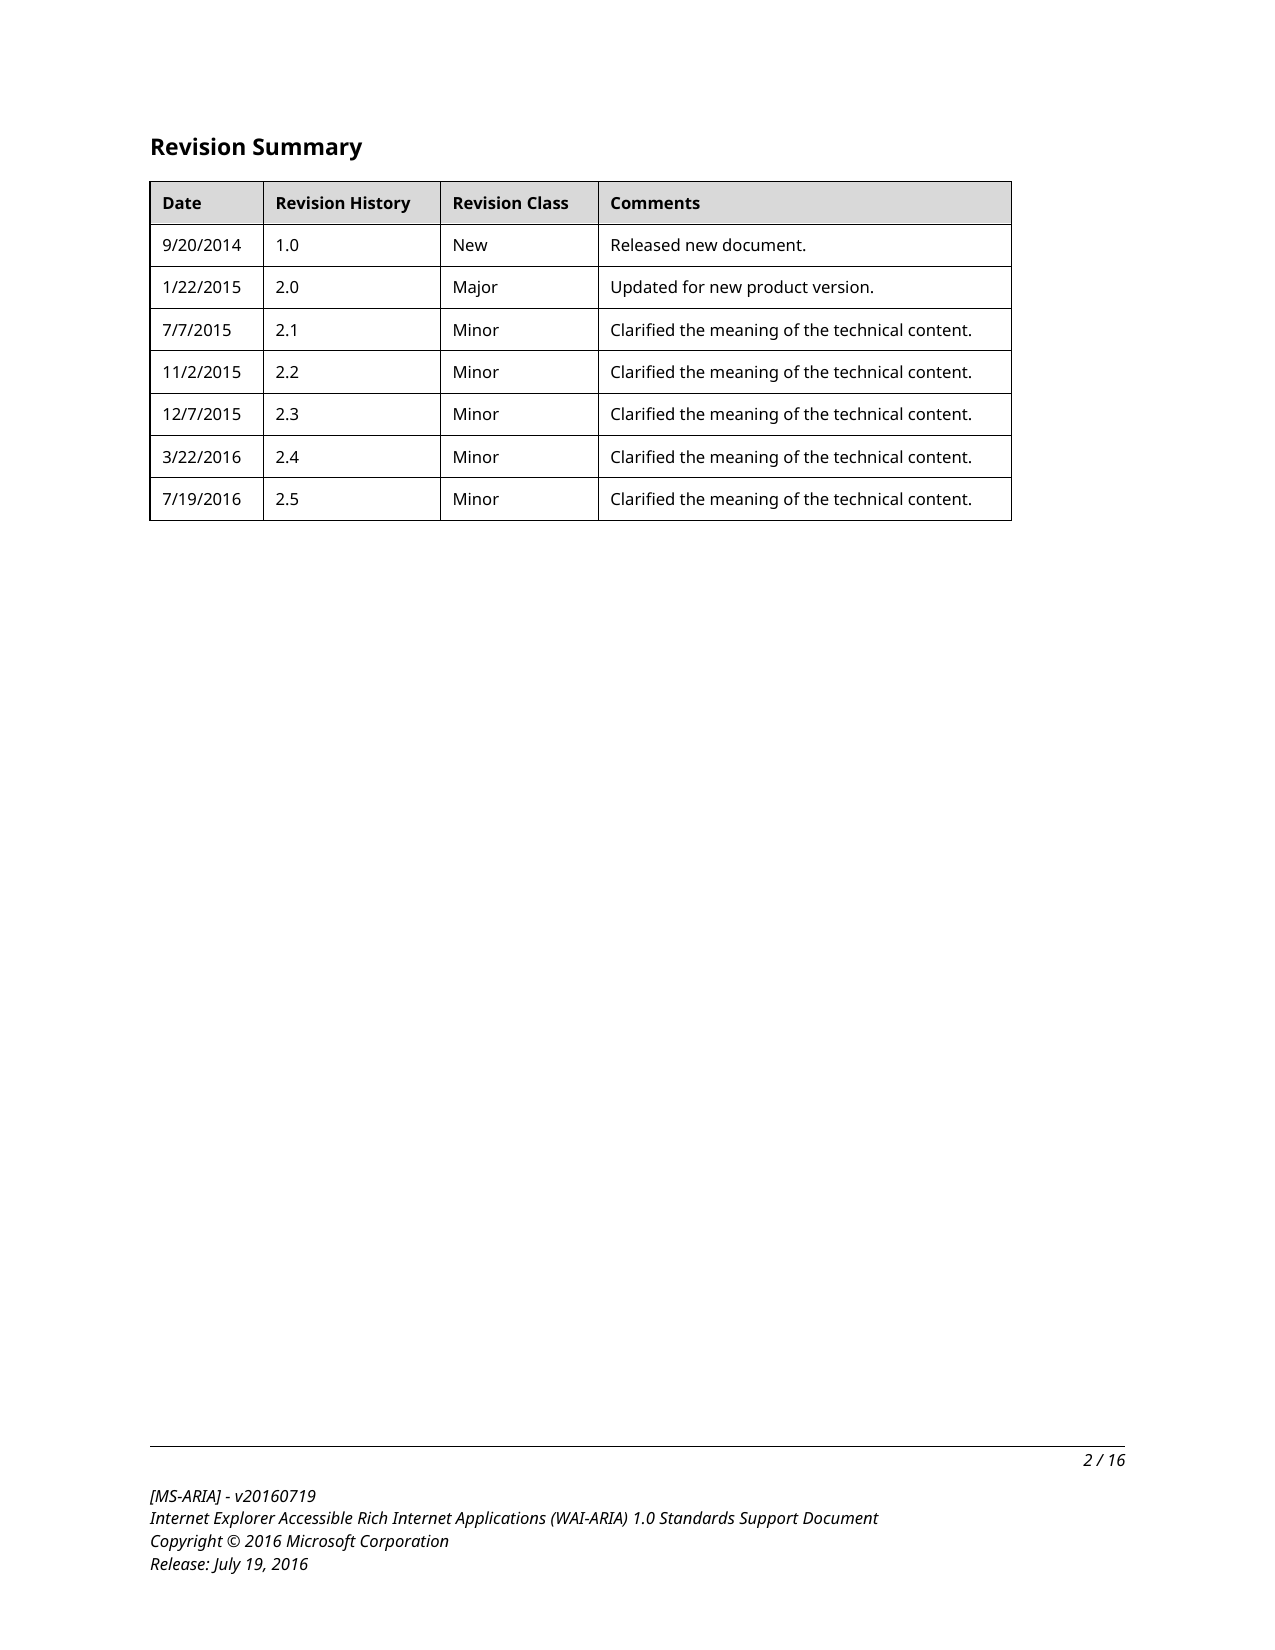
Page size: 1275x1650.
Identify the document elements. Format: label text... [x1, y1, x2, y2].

table_cell Clarified the meaning of the technical content. [599, 351, 1011, 393]
table_cell 2.1 [264, 309, 440, 350]
table_cell 2.3 [264, 394, 440, 435]
table_cell 1.0 [264, 225, 440, 266]
table_header Revision History [264, 182, 440, 223]
table_cell Minor [441, 478, 598, 519]
table_cell Clarified the meaning of the technical content. [599, 309, 1011, 350]
table_cell 9/20/2014 [151, 225, 263, 266]
table_cell 2.4 [264, 436, 440, 477]
table_cell Minor [441, 394, 598, 435]
table_cell 1/22/2015 [151, 267, 263, 308]
table_cell Minor [441, 351, 598, 393]
table_cell 7/19/2016 [151, 478, 263, 519]
table_cell 7/7/2015 [151, 309, 263, 350]
table_cell Major [441, 267, 598, 308]
table_cell Clarified the meaning of the technical content. [599, 478, 1011, 519]
table_cell 2.2 [264, 351, 440, 393]
table_cell 12/7/2015 [151, 394, 263, 435]
table_cell Released new document. [599, 225, 1011, 266]
table_header Comments [599, 182, 1011, 223]
table_cell Minor [441, 309, 598, 350]
table_cell Clarified the meaning of the technical content. [599, 436, 1011, 477]
table_cell 2.0 [264, 267, 440, 308]
table_cell Clarified the meaning of the technical content. [599, 394, 1011, 435]
text Revision Summary [150, 131, 1125, 162]
table_cell 2.5 [264, 478, 440, 519]
table_header Revision Class [441, 182, 598, 223]
table_cell Updated for new product version. [599, 267, 1011, 308]
table_cell Minor [441, 436, 598, 477]
table_cell 3/22/2016 [151, 436, 263, 477]
table_header Date [151, 182, 263, 223]
table_cell New [441, 225, 598, 266]
table_cell 11/2/2015 [151, 351, 263, 393]
